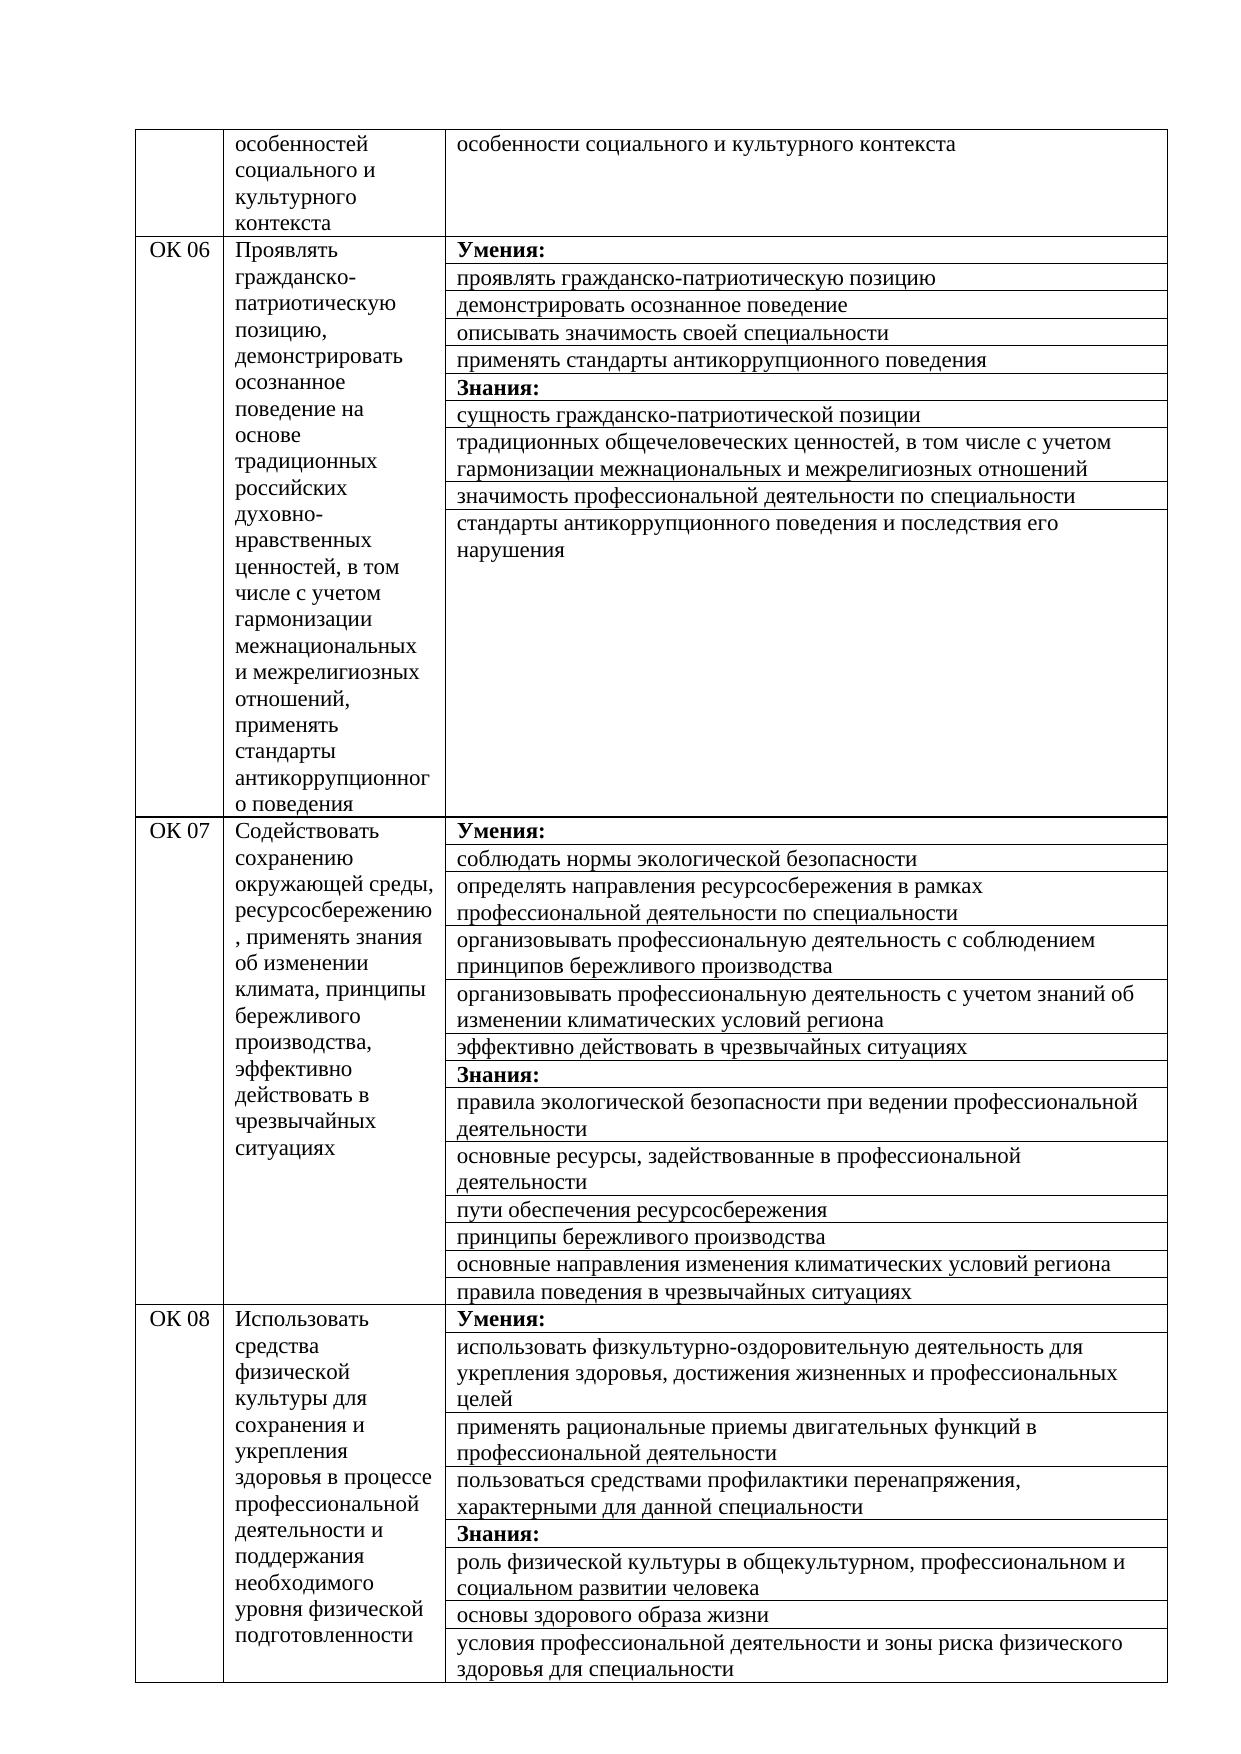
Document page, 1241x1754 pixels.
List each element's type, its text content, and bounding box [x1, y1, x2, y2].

table_cell Знания: [446, 1520, 1167, 1547]
table_cell применять стандарты антикоррупционного поведения [446, 346, 1167, 372]
table_cell условия профессиональной деятельности и зоны риска физического здоровья для специальности [446, 1629, 1167, 1682]
table_cell использовать физкультурно-оздоровительную деятельность для укрепления здоровья, достижения жизненных и профессиональных целей [446, 1333, 1167, 1412]
table_cell значимость профессиональной деятельности по специальности [446, 482, 1167, 508]
table_cell ОК 08 [136, 1305, 223, 1682]
table_cell демонстрировать осознанное поведение [446, 291, 1167, 318]
table_cell Знания: [446, 1061, 1167, 1087]
table_cell Умения: [446, 818, 1167, 844]
table_cell правила экологической безопасности при ведении профессиональной деятельности [446, 1088, 1167, 1141]
table_cell Содействовать сохранению окружающей среды, ресурсосбережению, применять знания об изменении климата, принципы бережливого производства, эффективно действовать в чрезвычайных ситуациях [224, 818, 445, 1304]
table_cell пользоваться средствами профилактики перенапряжения, характерными для данной специальности [446, 1467, 1167, 1519]
table_cell организовывать профессиональную деятельность с учетом знаний об изменении климатических условий региона [446, 980, 1167, 1032]
table_cell ОК 07 [136, 818, 223, 1304]
table_cell Умения: [446, 1305, 1167, 1332]
table_cell стандарты антикоррупционного поведения и последствия его нарушения [446, 510, 1167, 816]
table_cell традиционных общечеловеческих ценностей, в том числе с учетом гармонизации межнациональных и межрелигиозных отношений [446, 428, 1167, 481]
table_cell основные направления изменения климатических условий региона [446, 1251, 1167, 1277]
table_cell правила поведения в чрезвычайных ситуациях [446, 1278, 1167, 1304]
table_cell Использовать средства физической культуры для сохранения и укрепления здоровья в процессе профессиональной деятельности и поддержания необходимого уровня физической подготовленности [224, 1305, 445, 1682]
table_cell применять рациональные приемы двигательных функций в профессиональной деятельности [446, 1413, 1167, 1466]
table_cell Проявлять гражданско-патриотическую позицию, демонстрировать осознанное поведение на основе традиционных российских духовно-нравственных ценностей, в том числе с учетом гармонизации межнациональных и межрелигиозных отношений, применять стандарты антикоррупционного поведения [224, 237, 445, 816]
table_cell определять направления ресурсосбережения в рамках профессиональной деятельности по специальности [446, 872, 1167, 925]
table_cell основы здорового образа жизни [446, 1601, 1167, 1628]
table_cell ОК 06 [136, 237, 223, 816]
table_cell организовывать профессиональную деятельность с соблюдением принципов бережливого производства [446, 926, 1167, 979]
table_cell эффективно действовать в чрезвычайных ситуациях [446, 1034, 1167, 1060]
table_cell роль физической культуры в общекультурном, профессиональном и социальном развитии человека [446, 1548, 1167, 1600]
table_cell сущность гражданско-патриотической позиции [446, 401, 1167, 427]
table_cell Знания: [446, 374, 1167, 400]
table_cell особенности социального и культурного контекста [446, 130, 1167, 236]
table_cell принципы бережливого производства [446, 1223, 1167, 1249]
table_cell проявлять гражданско-патриотическую позицию [446, 264, 1167, 290]
table_cell пути обеспечения ресурсосбережения [446, 1196, 1167, 1222]
table_cell соблюдать нормы экологической безопасности [446, 845, 1167, 871]
table_cell Умения: [446, 237, 1167, 263]
table_cell основные ресурсы, задействованные в профессиональной деятельности [446, 1142, 1167, 1195]
table_cell описывать значимость своей специальности [446, 319, 1167, 345]
